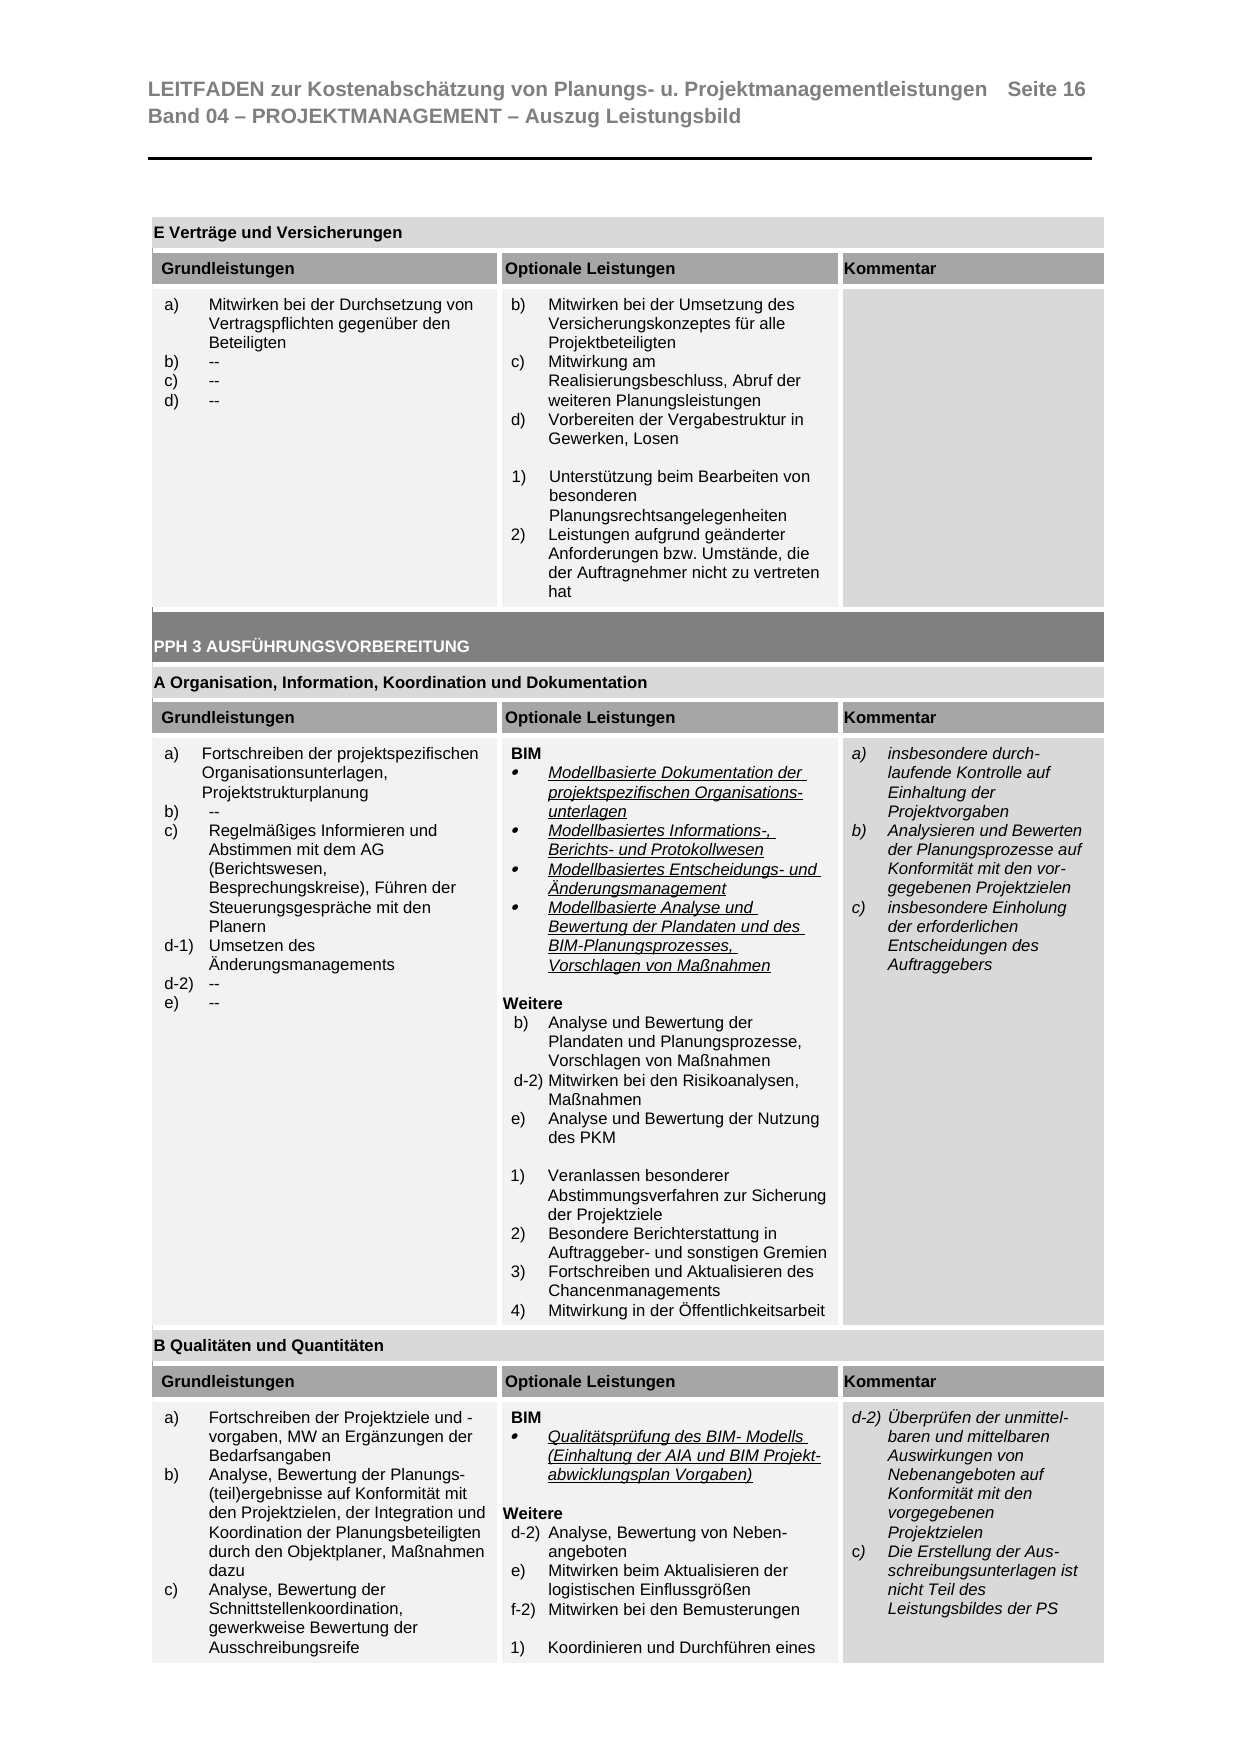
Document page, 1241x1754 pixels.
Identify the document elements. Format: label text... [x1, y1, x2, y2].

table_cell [502, 1402, 838, 1663]
table_cell [843, 289, 1104, 607]
table_cell Kommentar [843, 1366, 1104, 1397]
table_cell A Organisation, Information, Koordination und Dokumentation [152, 663, 1104, 698]
table_cell Kommentar [843, 253, 1104, 284]
table_cell Kommentar [843, 702, 1104, 733]
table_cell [843, 1402, 1104, 1663]
table_cell Mitwirken bei der Durchsetzung von Vertragspflichten gegenüber den Beteiligten -- -- -- [152, 285, 497, 607]
table_cell Optionale Leistungen [502, 253, 838, 284]
table_cell Optionale Leistungen [502, 1366, 838, 1397]
table_cell Grundleistungen [152, 249, 497, 284]
table_cell a) insbesondere durchlaufende Kontrolle auf Einhaltung der Projektvorgaben b) Analysieren und Bewerten der Planungsprozesse auf Konformität mit den vorgegebenen Projektzielen c) insbesondere Einholung der erforderlichen Entscheidungen des Auftraggebers [843, 738, 1104, 1325]
table_cell E Verträge und Versicherungen [152, 217, 1104, 248]
table_cell b) Mitwirken bei der Umsetzung des Versicherungskonzeptes für alle Projektbeteiligten c) Mitwirkung am Realisierungsbeschluss, Abruf der weiteren Planungsleistungen d) Vorbereiten der Vergabestruktur in Gewerken, Losen Unterstützung beim Bearbeiten von besonderen Planungsrechtsangelegenheiten Leistungen aufgrund geänderter Anforderungen bzw. Umstände, die der Auftragnehmer nicht zu vertreten hat [502, 289, 838, 607]
table_cell Grundleistungen [152, 699, 497, 733]
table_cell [152, 1398, 497, 1663]
table_cell PPH 3 Ausführungsvorbereitung [152, 608, 1104, 662]
table_cell Optionale Leistungen [502, 702, 838, 733]
table_cell BIM Modellbasierte Dokumentation der projektspezifischen Organisations- unterlagen Modellbasiertes Informations-, Berichts- und Protokollwesen Modellbasiertes Entscheidungs- und Änderungsmanagement Modellbasierte Analyse und Bewertung der Plandaten und des BIM-Planungsprozesses, Vorschlagen von Maßnahmen Weitere b) Analyse und Bewertung der Plandaten und Planungsprozesse, Vorschlagen von Maßnahmen d-2) Mitwirken bei den Risikoanalysen, Maßnahmen e) Analyse und Bewertung der Nutzung des PKM Veranlassen besonderer Abstimmungsverfahren zur Sicherung der Projektziele Besondere Berichterstattung in Auftraggeber- und sonstigen Gremien Fortschreiben und Aktualisieren des Chancenmanagements Mitwirkung in der Öffentlichkeitsarbeit [502, 738, 838, 1325]
table_cell Grundleistungen [152, 1362, 497, 1397]
table_cell B Qualitäten und Quantitäten [152, 1326, 1104, 1361]
table_cell Fortschreiben der projektspezifischen Organisationsunterlagen, Projektstrukturplanung -- Regelmäßiges Informieren und Abstimmen mit dem AG (Berichtswesen, Besprechungskreise), Führen der Steuerungsgespräche mit den Planern d-1) Umsetzen des Änderungsmanagements d-2) -- e) -- [152, 735, 497, 1325]
